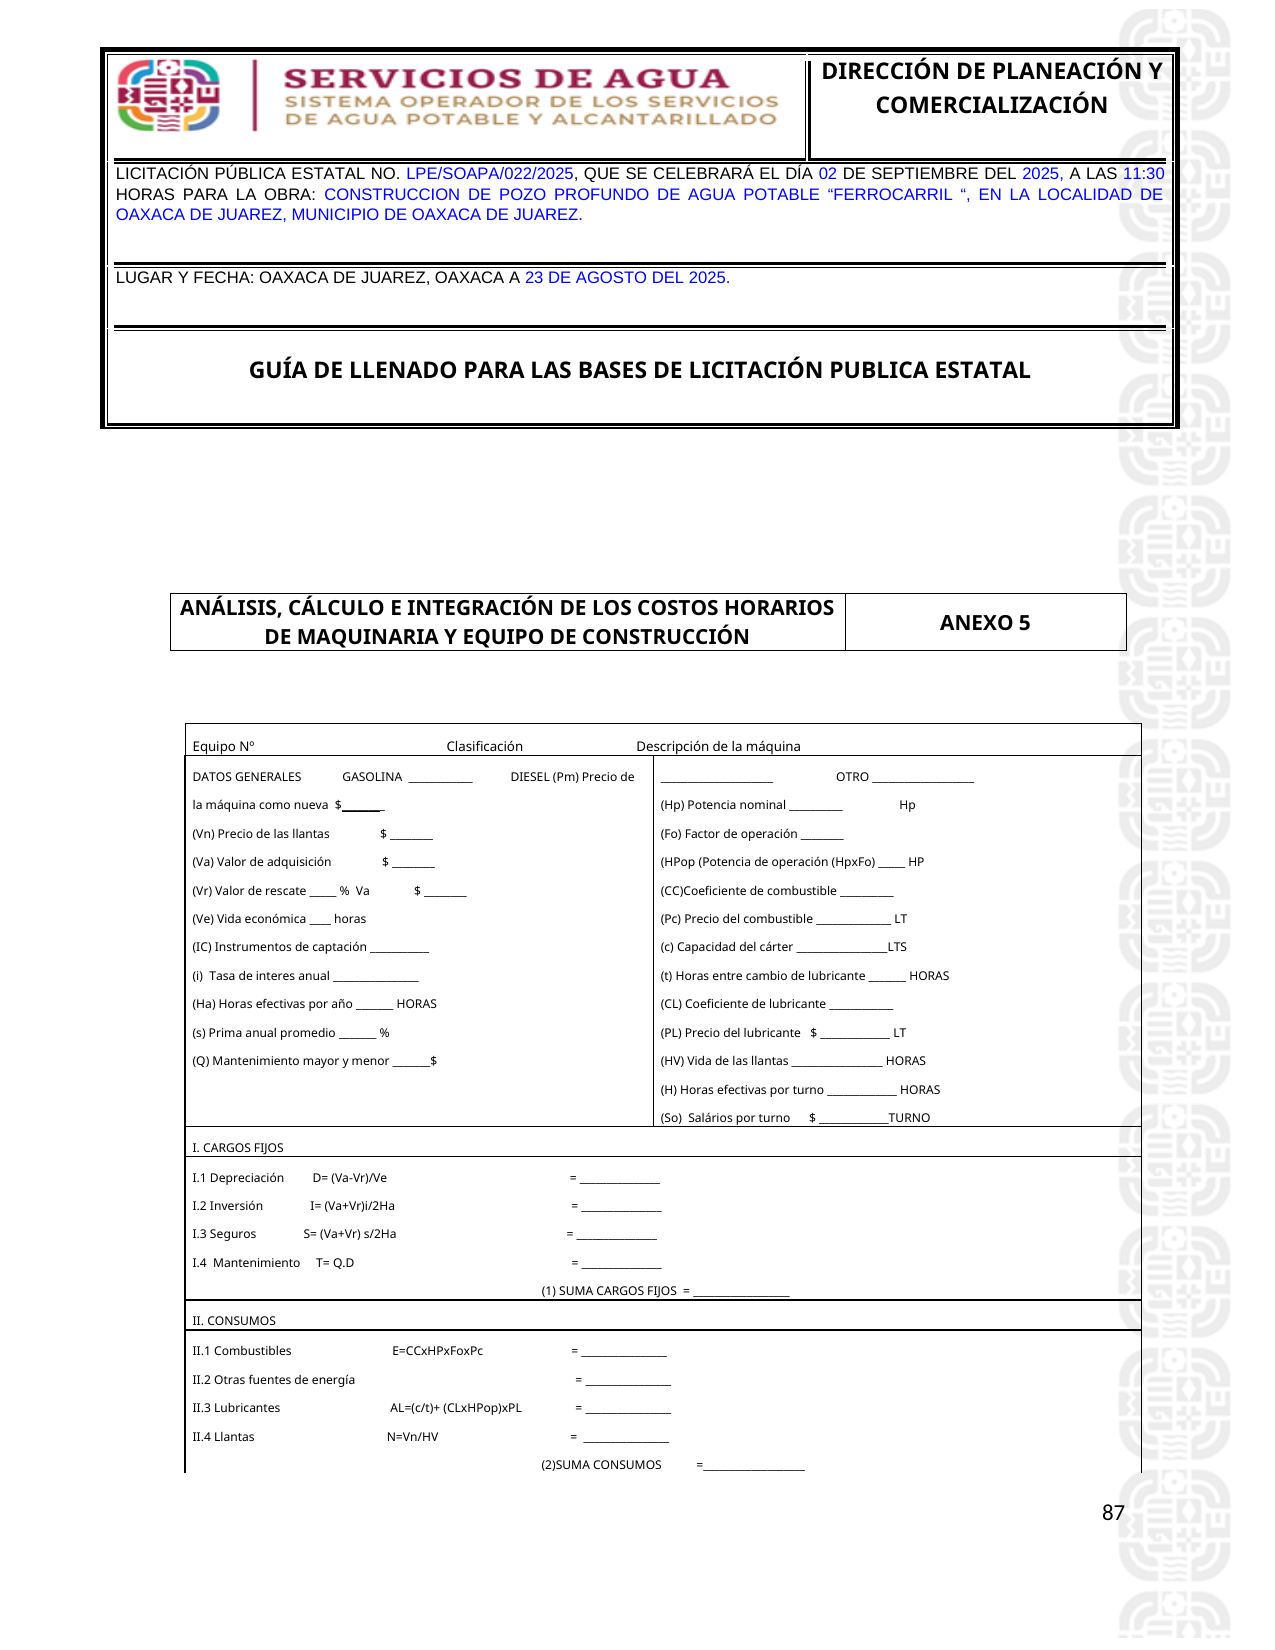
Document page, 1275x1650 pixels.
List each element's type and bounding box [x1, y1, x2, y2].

picture [1103, 9, 1233, 1638]
picture [113, 55, 787, 144]
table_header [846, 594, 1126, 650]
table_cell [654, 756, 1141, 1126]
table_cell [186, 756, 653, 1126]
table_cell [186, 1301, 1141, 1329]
picture [1103, 52, 1175, 427]
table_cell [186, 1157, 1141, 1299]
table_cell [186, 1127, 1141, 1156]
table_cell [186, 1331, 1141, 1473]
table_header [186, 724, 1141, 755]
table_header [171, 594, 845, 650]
